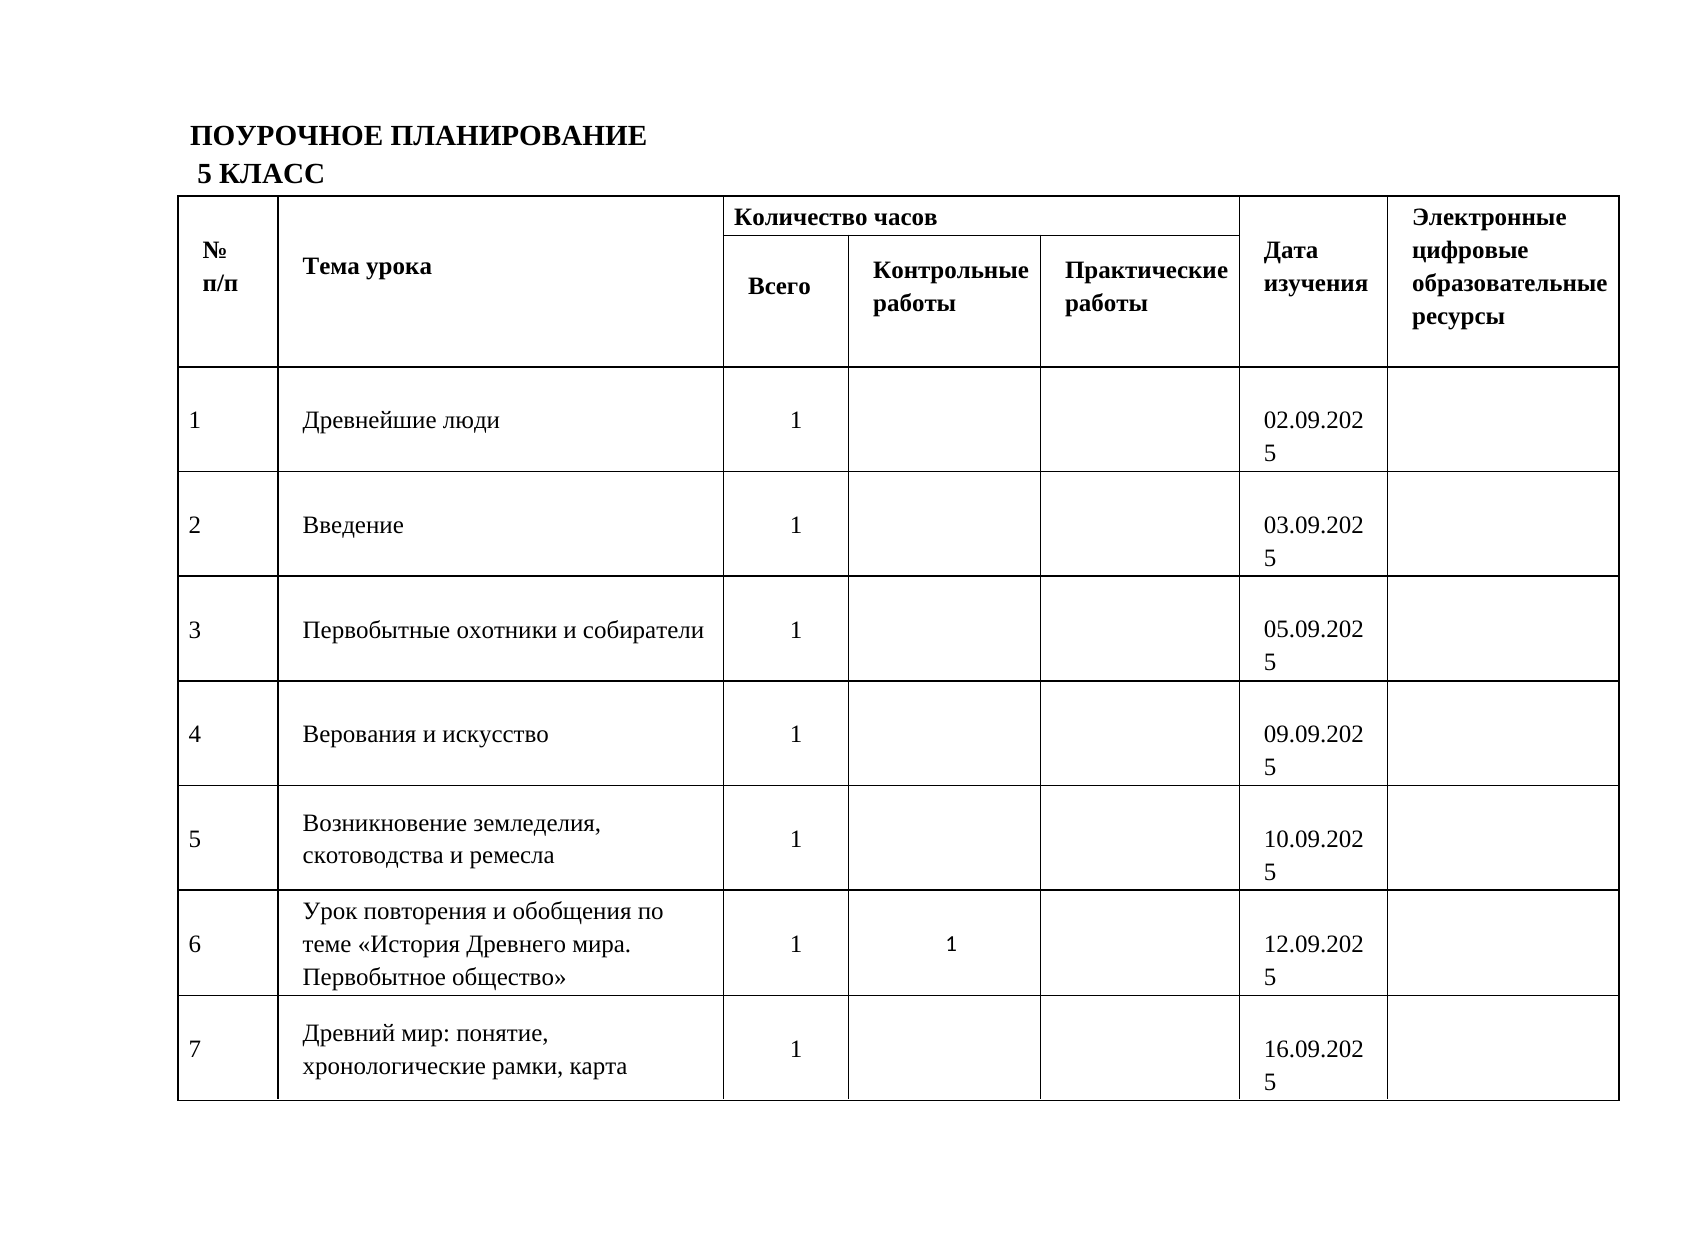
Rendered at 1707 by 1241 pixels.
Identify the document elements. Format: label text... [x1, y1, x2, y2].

table_cell 4 [179, 682, 277, 785]
table_cell Древнейшие люди [279, 368, 723, 471]
table_cell 5 [179, 786, 277, 889]
table_cell Практические работы [1041, 236, 1239, 366]
table_cell 03.09.2025 [1240, 472, 1387, 575]
table_cell Урок повторения и обобщения по теме «История Древнего мира. Первобытное общество» [279, 891, 723, 995]
table_cell 05.09.2025 [1240, 577, 1387, 680]
table_cell 1 [724, 891, 848, 995]
table_cell Верования и искусство [279, 682, 723, 785]
table_cell 16.09.2025 [1240, 996, 1387, 1099]
text 5 КЛАСС [190, 157, 1618, 190]
table_cell [1388, 996, 1618, 1099]
table_cell [1041, 786, 1239, 889]
table_cell Контрольные работы [849, 236, 1040, 366]
table_cell Введение [279, 472, 723, 575]
table_cell [849, 786, 1040, 889]
table_cell [1388, 472, 1618, 575]
table_cell 09.09.2025 [1240, 682, 1387, 785]
table_cell 1 [724, 996, 848, 1099]
table_cell [1041, 996, 1239, 1099]
table_cell Возникновение земледелия, скотоводства и ремесла [279, 786, 723, 889]
table_cell [1041, 891, 1239, 995]
table_cell Древний мир: понятие, хронологические рамки, карта [279, 996, 723, 1099]
table_cell Всего [724, 236, 848, 366]
table_cell 1 [724, 577, 848, 680]
table_cell [849, 996, 1040, 1099]
table_cell 2 [179, 472, 277, 575]
table_cell 02.09.2025 [1240, 368, 1387, 471]
table_cell [1388, 577, 1618, 680]
table_header Количество часов [724, 197, 1239, 234]
table_cell 10.09.2025 [1240, 786, 1387, 889]
text ПОУРОЧНОЕ ПЛАНИРОВАНИЕ [190, 118, 1618, 152]
table_cell 1 [724, 472, 848, 575]
table_cell [1388, 891, 1618, 995]
table_cell [1388, 368, 1618, 471]
table_cell 12.09.2025 [1240, 891, 1387, 995]
table_cell [849, 577, 1040, 680]
table_cell 1 [724, 786, 848, 889]
table_header № п/п [179, 197, 277, 366]
table_cell 3 [179, 577, 277, 680]
table_cell 6 [179, 891, 277, 995]
table_cell 1 [849, 891, 1040, 995]
table_cell 1 [724, 682, 848, 785]
table_cell [849, 682, 1040, 785]
table_cell [1041, 472, 1239, 575]
table_cell 7 [179, 996, 277, 1099]
table_cell Первобытные охотники и собиратели [279, 577, 723, 680]
table_header Дата изучения [1240, 197, 1387, 366]
table_header Электронные цифровые образовательные ресурсы [1388, 197, 1618, 366]
table_cell [849, 472, 1040, 575]
table_cell [1388, 682, 1618, 785]
table_cell 1 [179, 368, 277, 471]
table_cell [1041, 368, 1239, 471]
table_header Тема урока [279, 197, 723, 366]
table_cell [1041, 682, 1239, 785]
table_cell [849, 368, 1040, 471]
table_cell [1041, 577, 1239, 680]
table_cell [1388, 786, 1618, 889]
table_cell 1 [724, 368, 848, 471]
